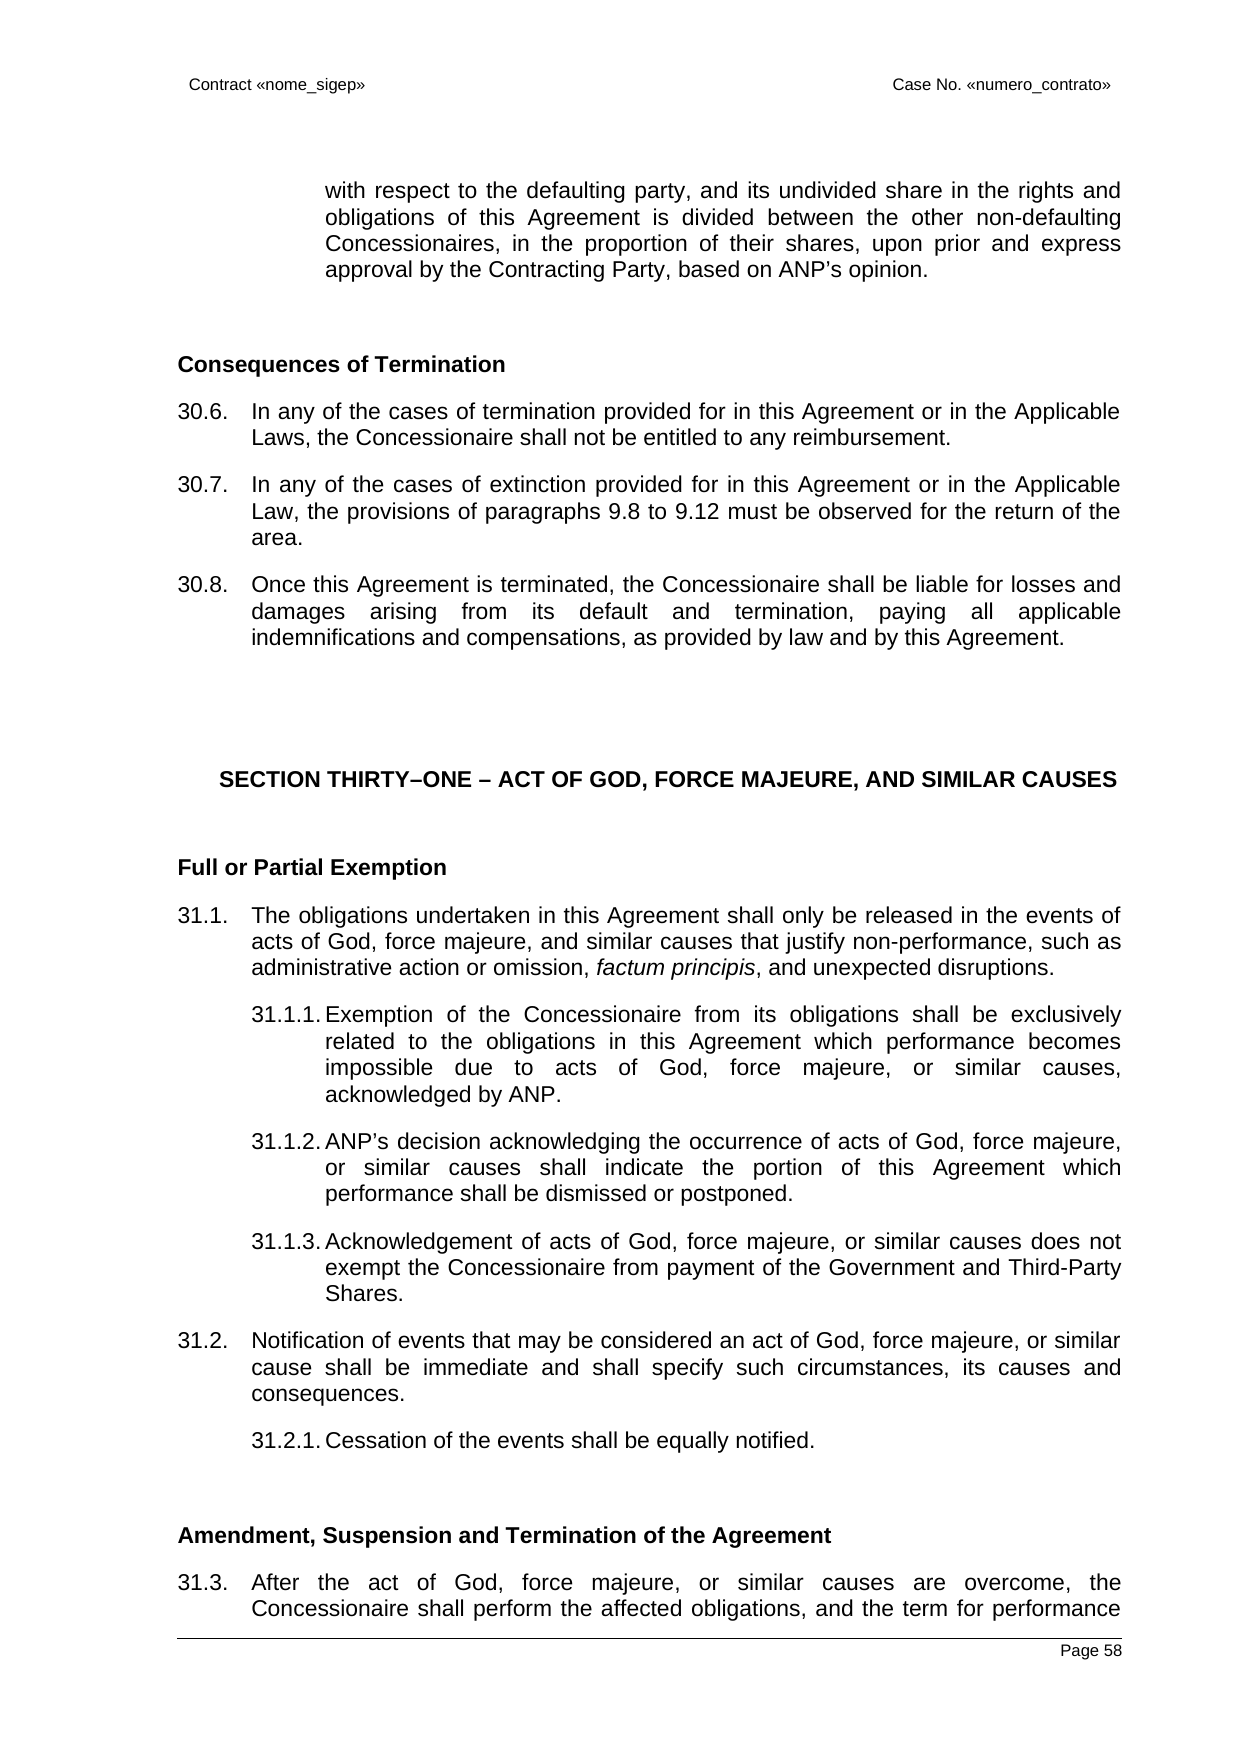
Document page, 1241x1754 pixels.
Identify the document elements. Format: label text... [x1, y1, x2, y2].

text Notification of events that may be considered an act of God, force majeure, or similar cause shall be immediate and shall specify such circumstances, its causes and consequences. [177, 1327, 1122, 1407]
text Full or Partial Exemption [177, 854, 1122, 881]
text The obligations undertaken in this Agreement shall only be released in the events of acts of God, force majeure, and similar causes that justify non-performance, such as administrative action or omission, factum principis, and unexpected disruptions. [177, 902, 1122, 981]
text Consequences of Termination [177, 351, 1122, 377]
text In any of the cases of extinction provided for in this Agreement or in the Applicable Law, the provisions of paragraphs 9.8 to 9.12 must be observed for the return of the area. [177, 471, 1122, 550]
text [177, 1569, 1122, 1622]
text Cessation of the events shall be equally notified. [251, 1427, 1122, 1454]
text Amendment, Suspension and Termination of the Agreement [177, 1522, 1122, 1548]
text Exemption of the Concessionaire from its obligations shall be exclusively related to the obligations in this Agreement which performance becomes impossible due to acts of God, force majeure, or similar causes, acknowledged by ANP. [251, 1001, 1122, 1107]
text Acknowledgement of acts of God, force majeure, or similar causes does not exempt the Concessionaire from payment of the Government and Third-Party Shares. [251, 1228, 1122, 1307]
text Once this Agreement is terminated, the Concessionaire shall be liable for losses and damages arising from its default and termination, paying all applicable indemnifications and compensations, as provided by law and by this Agreement. [177, 571, 1122, 650]
text ANP’s decision acknowledging the occurrence of acts of God, force majeure, or similar causes shall indicate the portion of this Agreement which performance shall be dismissed or postponed. [251, 1128, 1122, 1207]
text In any of the cases of termination provided for in this Agreement or in the Applicable Laws, the Concessionaire shall not be entitled to any reimbursement. [177, 398, 1122, 451]
text SECTION THIRTY–ONE – ACT OF GOD, FORCE MAJEURE, AND SIMILAR CAUSES [177, 766, 1122, 792]
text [251, 177, 1122, 283]
